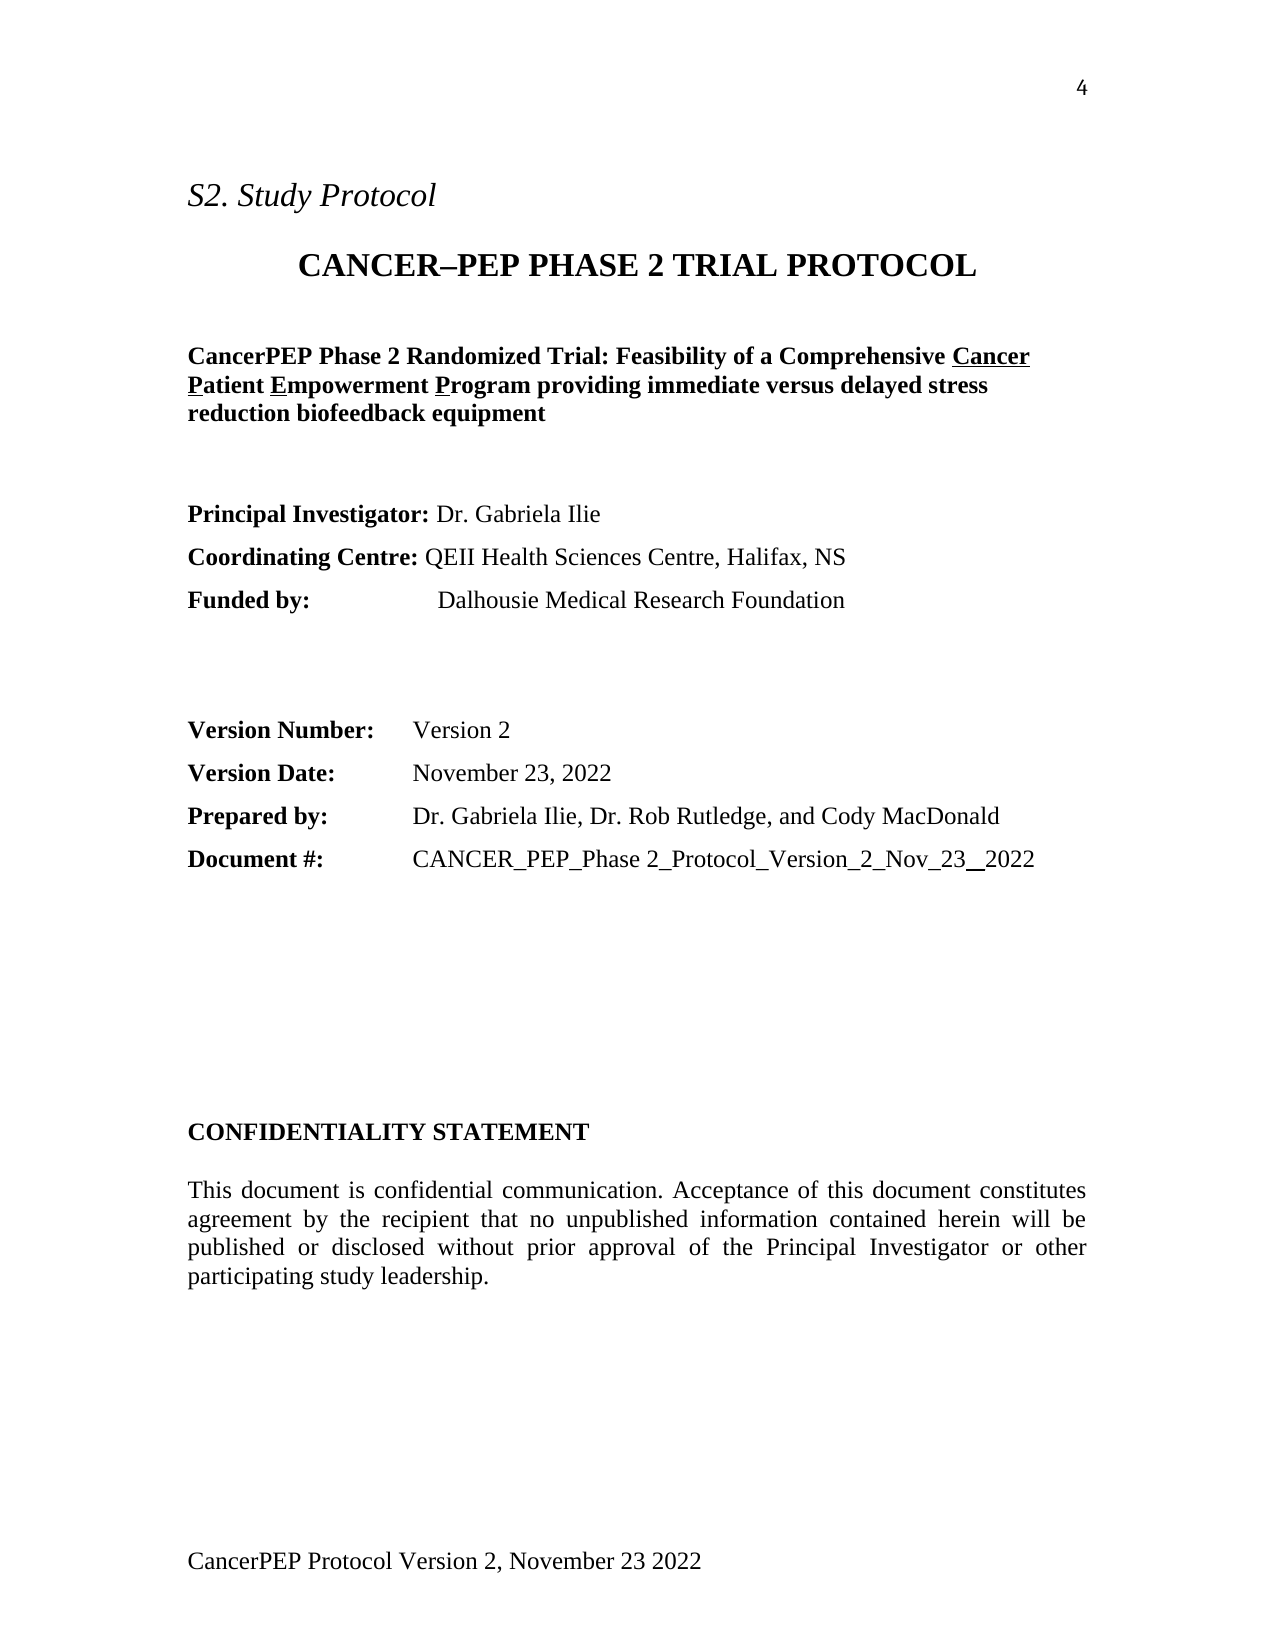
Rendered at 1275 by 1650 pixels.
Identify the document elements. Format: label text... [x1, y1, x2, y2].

text Principal Investigator: Dr. Gabriela Ilie [187, 499, 1087, 528]
text CONFIDENTIALITY STATEMENT [187, 1117, 1087, 1146]
text Coordinating Centre: QEII Health Sciences Centre, Halifax, NS [187, 542, 1087, 571]
text Version Number: Version 2 [187, 715, 1087, 743]
text CancerPEP Phase 2 Randomized Trial: Feasibility of a Comprehensive Cancer Patient Empowerment Program providing immediate versus delayed stress reduction biofeedback equipment [187, 341, 1087, 427]
text Funded by: Dalhousie Medical Research Foundation [187, 585, 1087, 614]
subtitle S2. Study Protocol [187, 175, 1087, 213]
text Prepared by: Dr. Gabriela Ilie, Dr. Rob Rutledge, and Cody MacDonald [187, 801, 1087, 830]
text Document #: CANCER_PEP_Phase 2_Protocol_Version_2_Nov_23 _2022 [187, 844, 1087, 873]
text Version Date: November 23, 2022 [187, 758, 1087, 787]
text This document is confidential communication. Acceptance of this document constitutes agreement by the recipient that no unpublished information contained herein will be published or disclosed without prior approval of the Principal Investigator or other participating study leadership. [187, 1175, 1087, 1290]
text CANCER–PEP PHASE 2 TRIAL PROTOCOL [187, 245, 1087, 283]
